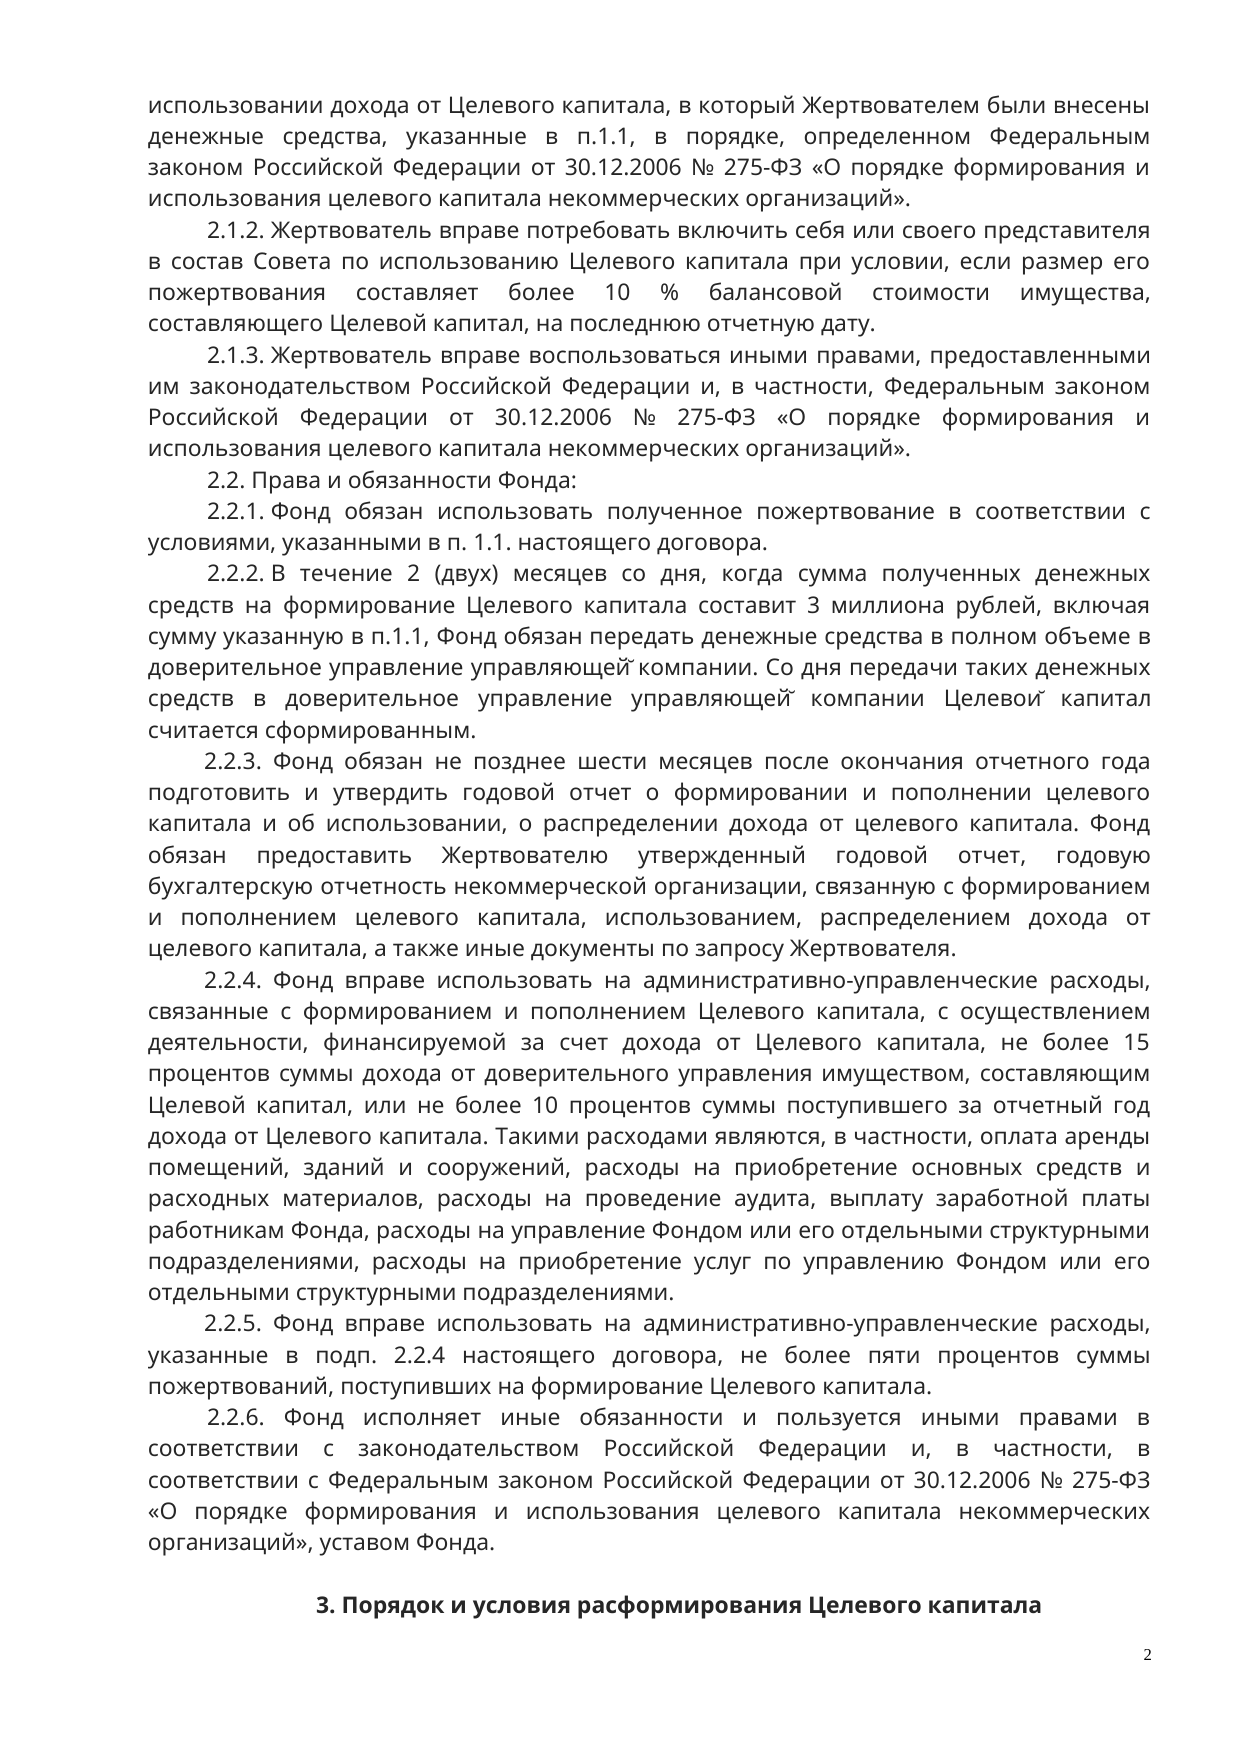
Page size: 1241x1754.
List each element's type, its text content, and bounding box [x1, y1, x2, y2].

list Жертвователь вправе воспользоваться иными правами, предоставленными им законодательством Российской Федерации и, в частности, Федеральным законом Российской Федерации от 30.12.2006 № 275-ФЗ «О порядке формирования и использования целевого капитала некоммерческих организаций». [148, 339, 1152, 464]
text 2.2.3. Фонд обязан не позднее шести месяцев после окончания отчетного года подготовить и утвердить годовой отчет о формировании и пополнении целевого капитала и об использовании, о распределении дохода от целевого капитала. Фонд обязан предоставить Жертвователю утвержденный годовой отчет, годовую бухгалтерскую отчетность некоммерческой организации, связанную с формированием и пополнением целевого капитала, использованием, распределением дохода от целевого капитала, а также иные документы по запросу Жертвователя. [148, 745, 1152, 964]
list Фонд обязан использовать полученное пожертвование в соответствии с условиями, указанными в п. 1.1. настоящего договора. [148, 495, 1152, 557]
text 2.2.5. Фонд вправе использовать на административно-управленческие расходы, указанные в подп. 2.2.4 настоящего договора, не более пяти процентов суммы пожертвований, поступивших на формирование Целевого капитала. [148, 1307, 1152, 1401]
list Порядок и условия расформирования Целевого капитала [148, 1589, 1152, 1620]
list Жертвователь вправе потребовать включить себя или своего представителя в состав Совета по использованию Целевого капитала при условии, если размер его пожертвования составляет более 10 % балансовой стоимости имущества, составляющего Целевой капитал, на последнюю отчетную дату. [148, 214, 1152, 339]
list В течение 2 (двух) месяцев со дня, когда сумма полученных денежных средств на формирование Целевого капитала составит 3 миллиона рублей, включая сумму указанную в п.1.1, Фонд обязан передать денежные средства в полном объеме в доверительное управление управляющей̆ компании. Со дня передачи таких денежных средств в доверительное управление управляющей̆ компании Целевой капитал считается сформированным. [148, 557, 1152, 745]
text 2.2.6. Фонд исполняет иные обязанности и пользуется иными правами в соответствии с законодательством Российской Федерации и, в частности, в соответствии с Федеральным законом Российской Федерации от 30.12.2006 № 275-ФЗ «О порядке формирования и использования целевого капитала некоммерческих организаций», уставом Фонда. [148, 1401, 1152, 1557]
list Права и обязанности Фонда: [148, 464, 1152, 495]
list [148, 89, 1152, 214]
text 2.2.4. Фонд вправе использовать на административно-управленческие расходы, связанные с формированием и пополнением Целевого капитала, с осуществлением деятельности, финансируемой за счет дохода от Целевого капитала, не более 15 процентов суммы дохода от доверительного управления имуществом, составляющим Целевой капитал, или не более 10 процентов суммы поступившего за отчетный год дохода от Целевого капитала. Такими расходами являются, в частности, оплата аренды помещений, зданий и сооружений, расходы на приобретение основных средств и расходных материалов, расходы на проведение аудита, выплату заработной платы работникам Фонда, расходы на управление Фондом или его отдельными структурными подразделениями, расходы на приобретение услуг по управлению Фондом или его отдельными структурными подразделениями. [148, 964, 1152, 1307]
